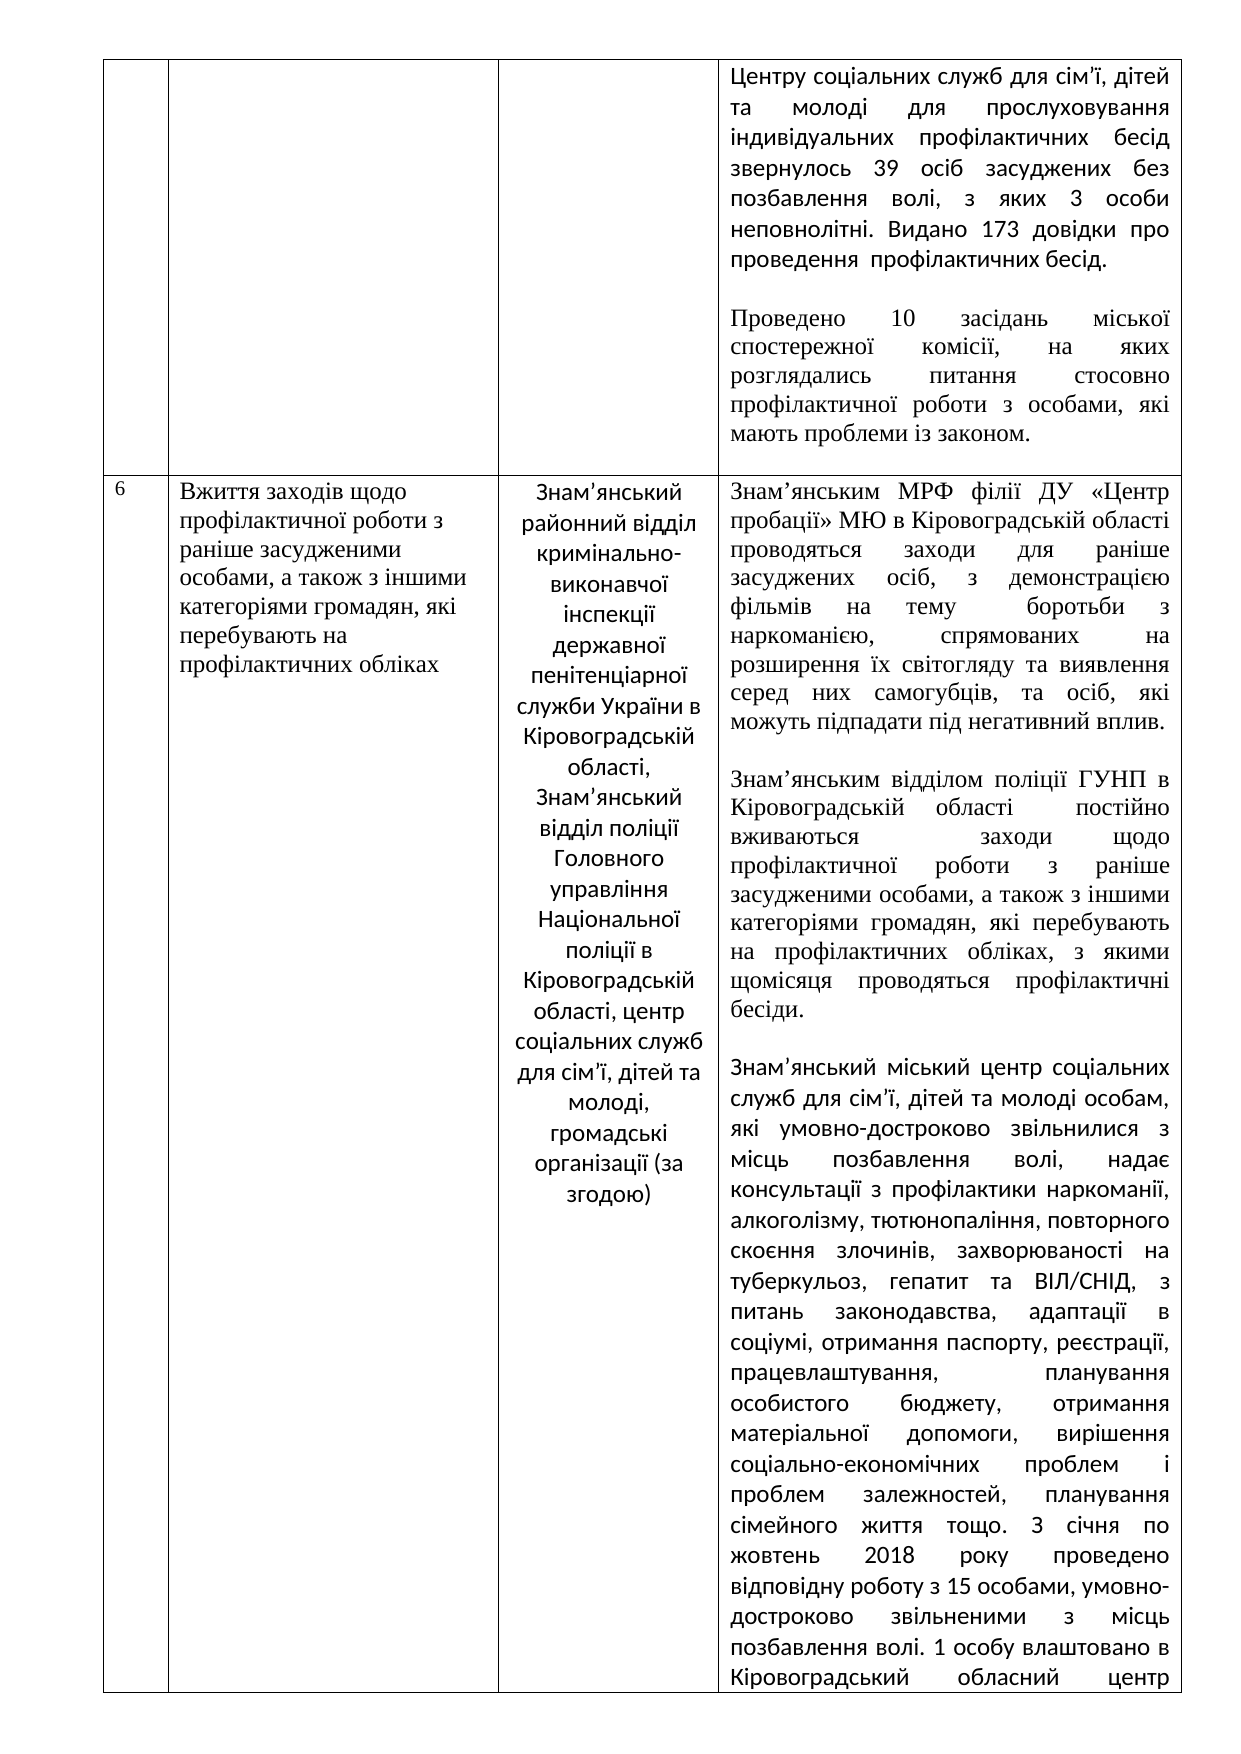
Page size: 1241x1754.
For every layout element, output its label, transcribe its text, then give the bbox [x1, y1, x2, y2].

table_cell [169, 60, 498, 475]
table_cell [719, 476, 1181, 1692]
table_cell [169, 476, 498, 1692]
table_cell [499, 60, 718, 475]
table_cell 5 [104, 60, 168, 475]
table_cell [499, 476, 718, 1692]
table_cell 6 [104, 476, 168, 1692]
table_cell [719, 60, 1181, 475]
